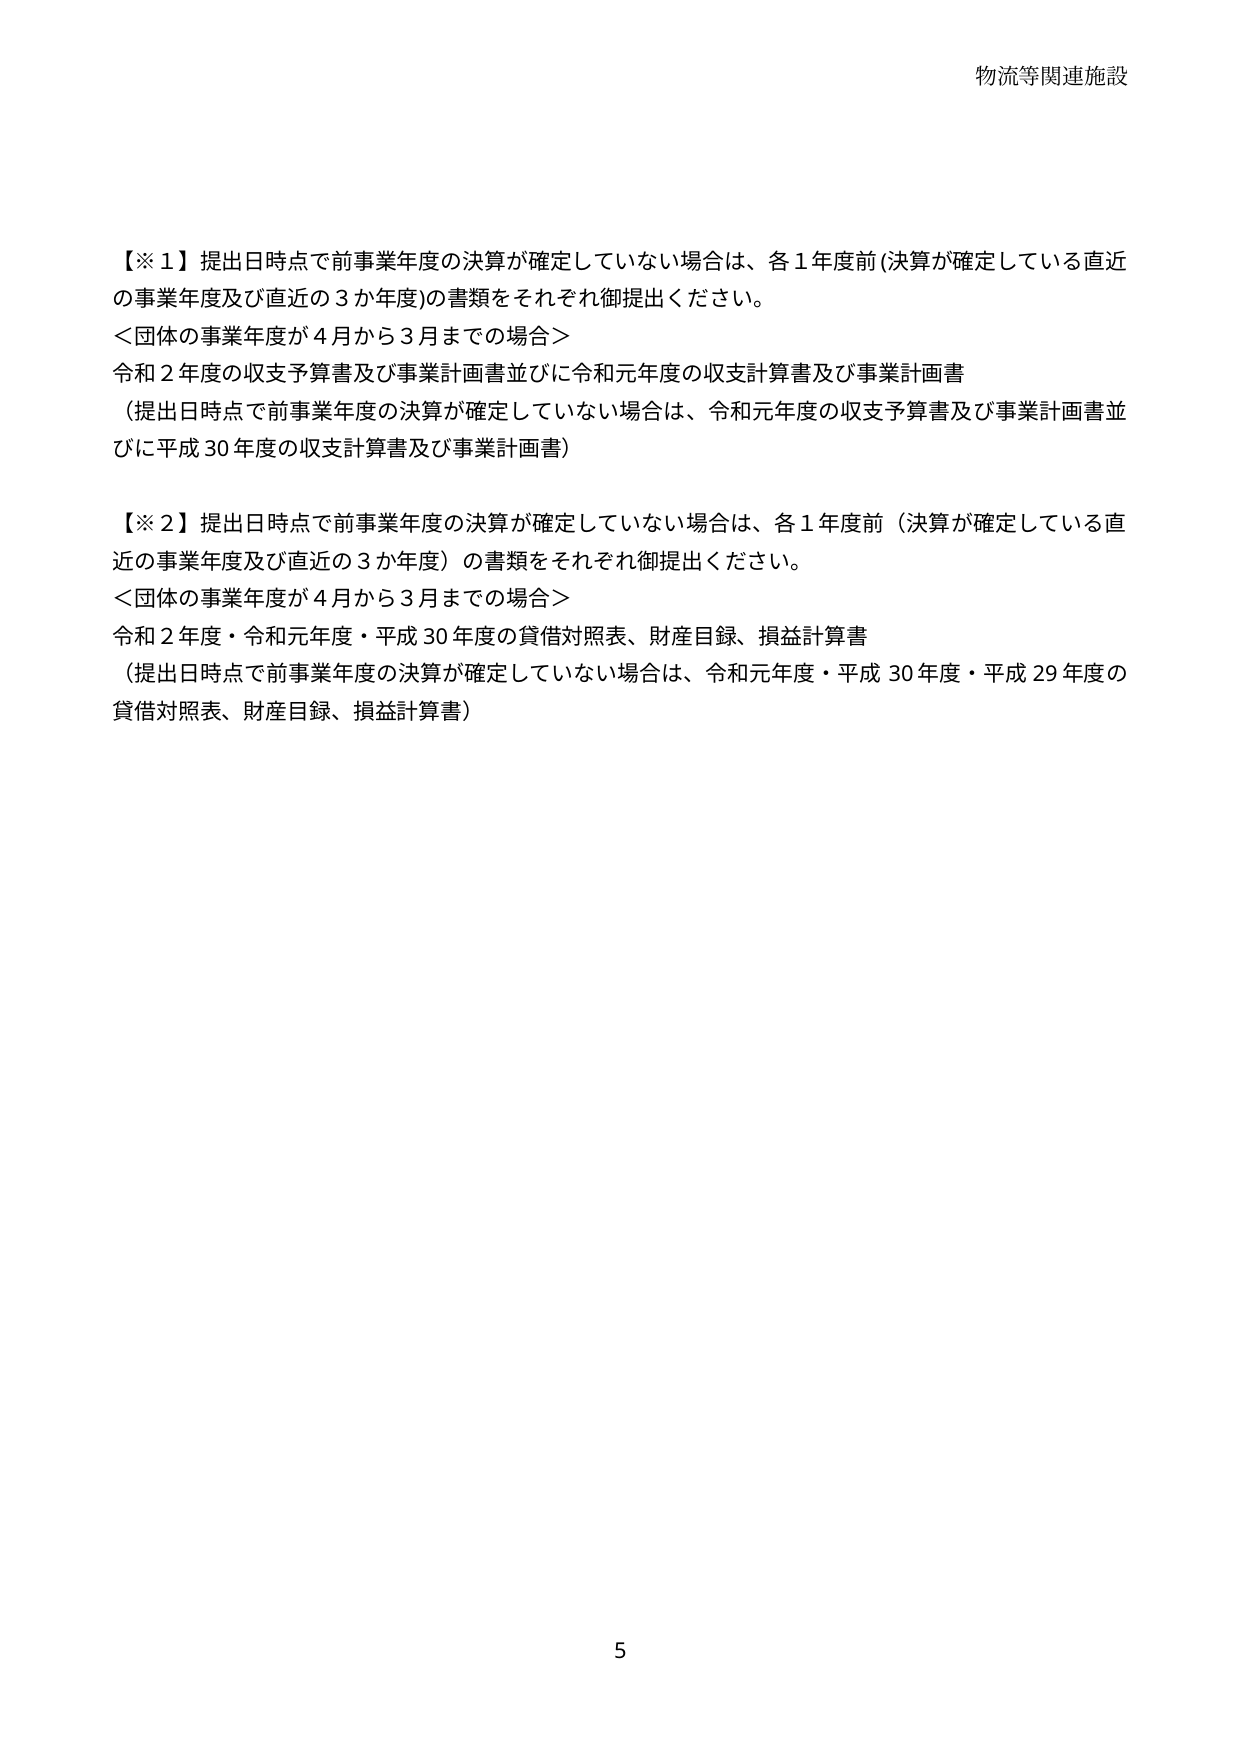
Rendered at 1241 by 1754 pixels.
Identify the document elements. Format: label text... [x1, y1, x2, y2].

text ＜団体の事業年度が４月から３月までの場合＞ [112, 314, 1128, 352]
text ＜団体の事業年度が４月から３月までの場合＞ [112, 577, 1128, 614]
text 令和２年度・令和元年度・平成30年度の貸借対照表、財産目録、損益計算書 [112, 614, 1128, 652]
text 令和２年度の収支予算書及び事業計画書並びに令和元年度の収支計算書及び事業計画書 [112, 352, 1128, 389]
text 【※２】提出日時点で前事業年度の決算が確定していない場合は、各１年度前（決算が確定している直近の事業年度及び直近の３か年度）の書類をそれぞれ御提出ください。 [112, 502, 1128, 577]
text 【※１】提出日時点で前事業年度の決算が確定していない場合は、各１年度前(決算が確定している直近の事業年度及び直近の３か年度)の書類をそれぞれ御提出ください。 [112, 239, 1128, 314]
text （提出日時点で前事業年度の決算が確定していない場合は、令和元年度の収支予算書及び事業計画書並びに平成30年度の収支計算書及び事業計画書） [112, 389, 1128, 464]
text （提出日時点で前事業年度の決算が確定していない場合は、令和元年度・平成30年度・平成29年度の貸借対照表、財産目録、損益計算書） [112, 652, 1128, 727]
